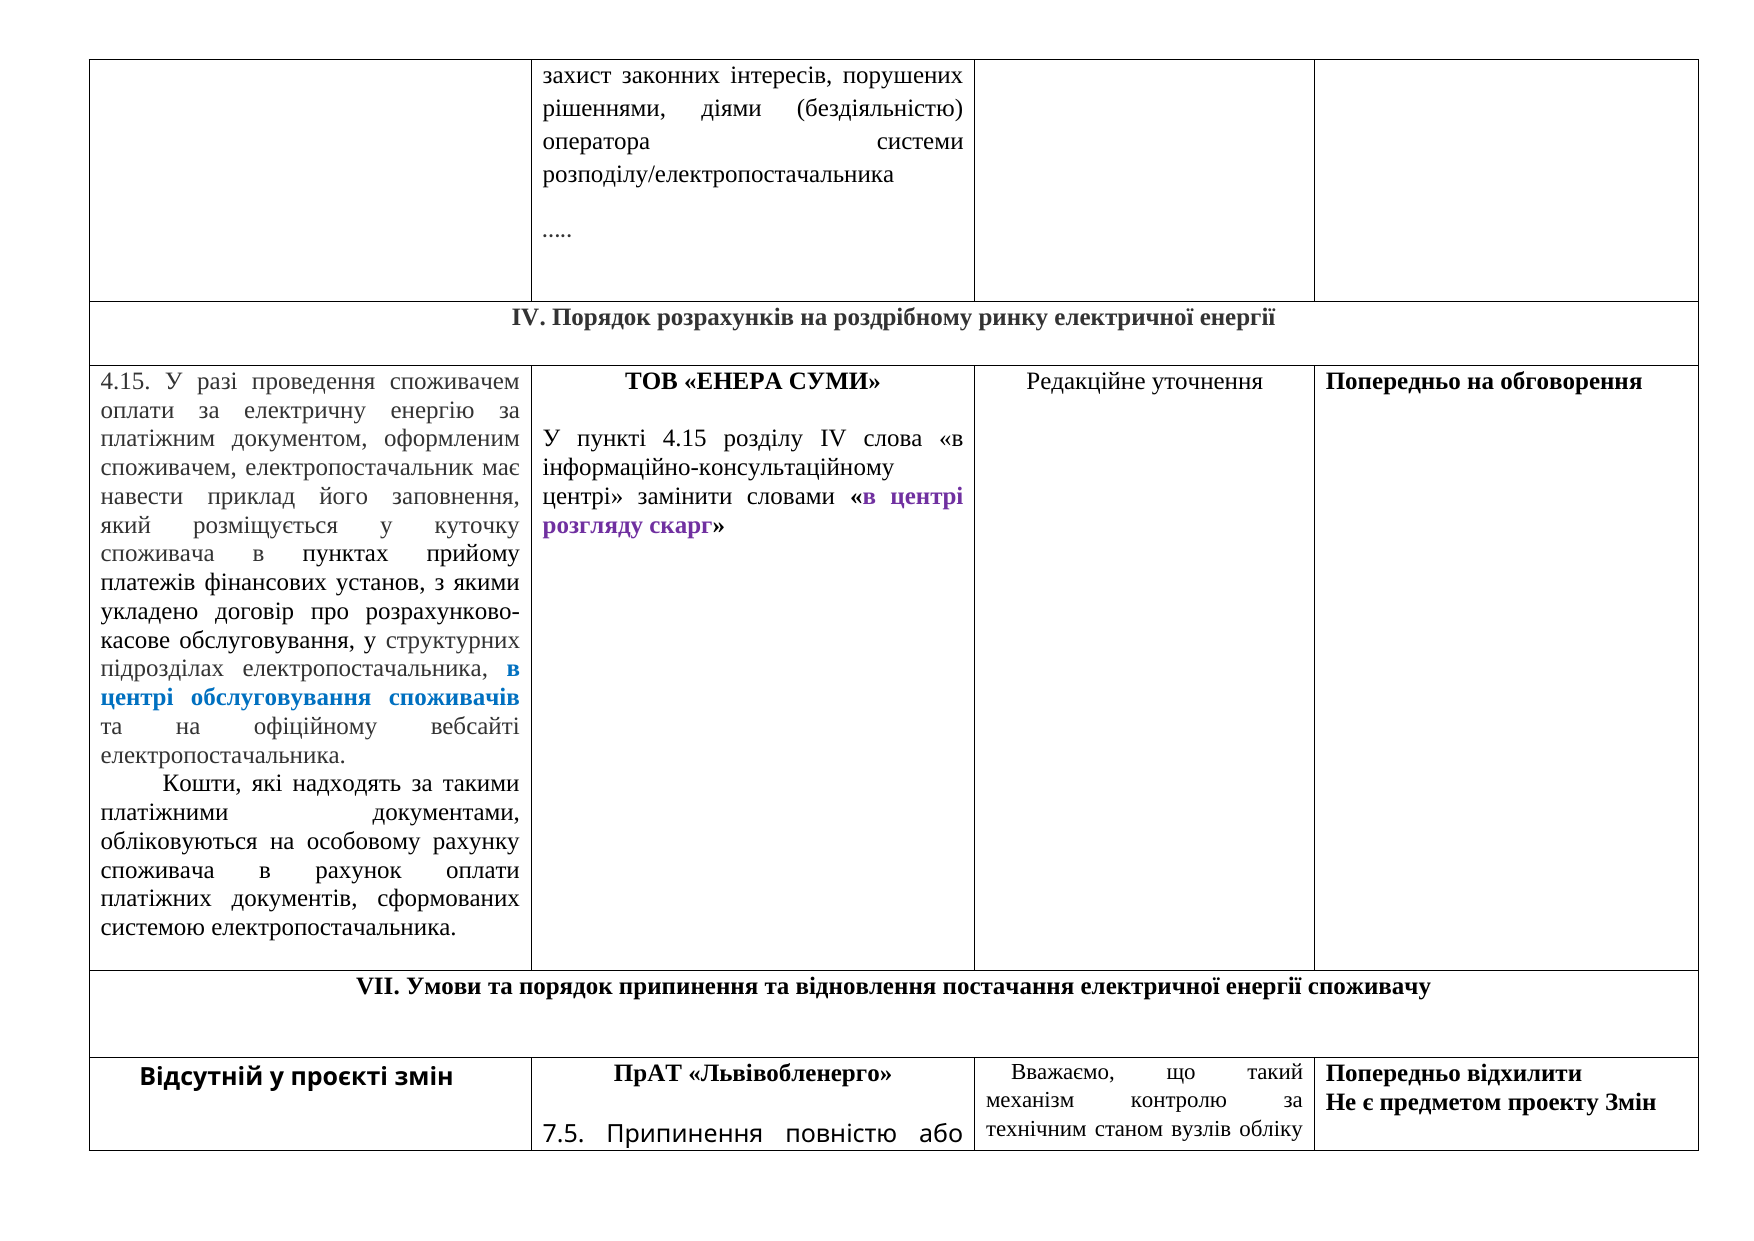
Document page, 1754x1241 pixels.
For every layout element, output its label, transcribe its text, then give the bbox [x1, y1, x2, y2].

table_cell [1315, 1058, 1698, 1150]
table_cell ТОВ «ЕНЕРА СУМИ» У пункті 4.15 розділу IV слова «в інформаційно-консультаційному центрі» замінити словами «в центрі розгляду скарг» [532, 366, 974, 970]
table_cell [532, 60, 974, 301]
table_cell Редакційне уточнення [975, 366, 1314, 970]
table_cell 4.15. У разі проведення споживачем оплати за електричну енергію за платіжним документом, оформленим споживачем, електропостачальник має навести приклад його заповнення, який розміщується у куточку споживача в пунктах прийому платежів фінансових установ, з якими укладено договір про розрахунково-касове обслуговування, у структурних підрозділах електропостачальника, в центрі обслуговування споживачів та на офіційному вебсайті електропостачальника. Кошти, які надходять за такими платіжними документами, обліковуються на особовому рахунку споживача в рахунок оплати платіжних документів, сформованих системою електропостачальника. [90, 366, 531, 970]
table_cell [90, 1058, 531, 1150]
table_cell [975, 60, 1314, 301]
table_cell IV. Порядок розрахунків на роздрібному ринку електричної енергії [90, 302, 1698, 365]
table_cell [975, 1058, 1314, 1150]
table_cell VII. Умови та порядок припинення та відновлення постачання електричної енергії споживачу [90, 971, 1698, 1057]
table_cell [1315, 60, 1698, 301]
table_cell [90, 60, 531, 301]
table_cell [532, 1058, 974, 1150]
table_cell Попередньо на обговорення [1315, 366, 1698, 970]
